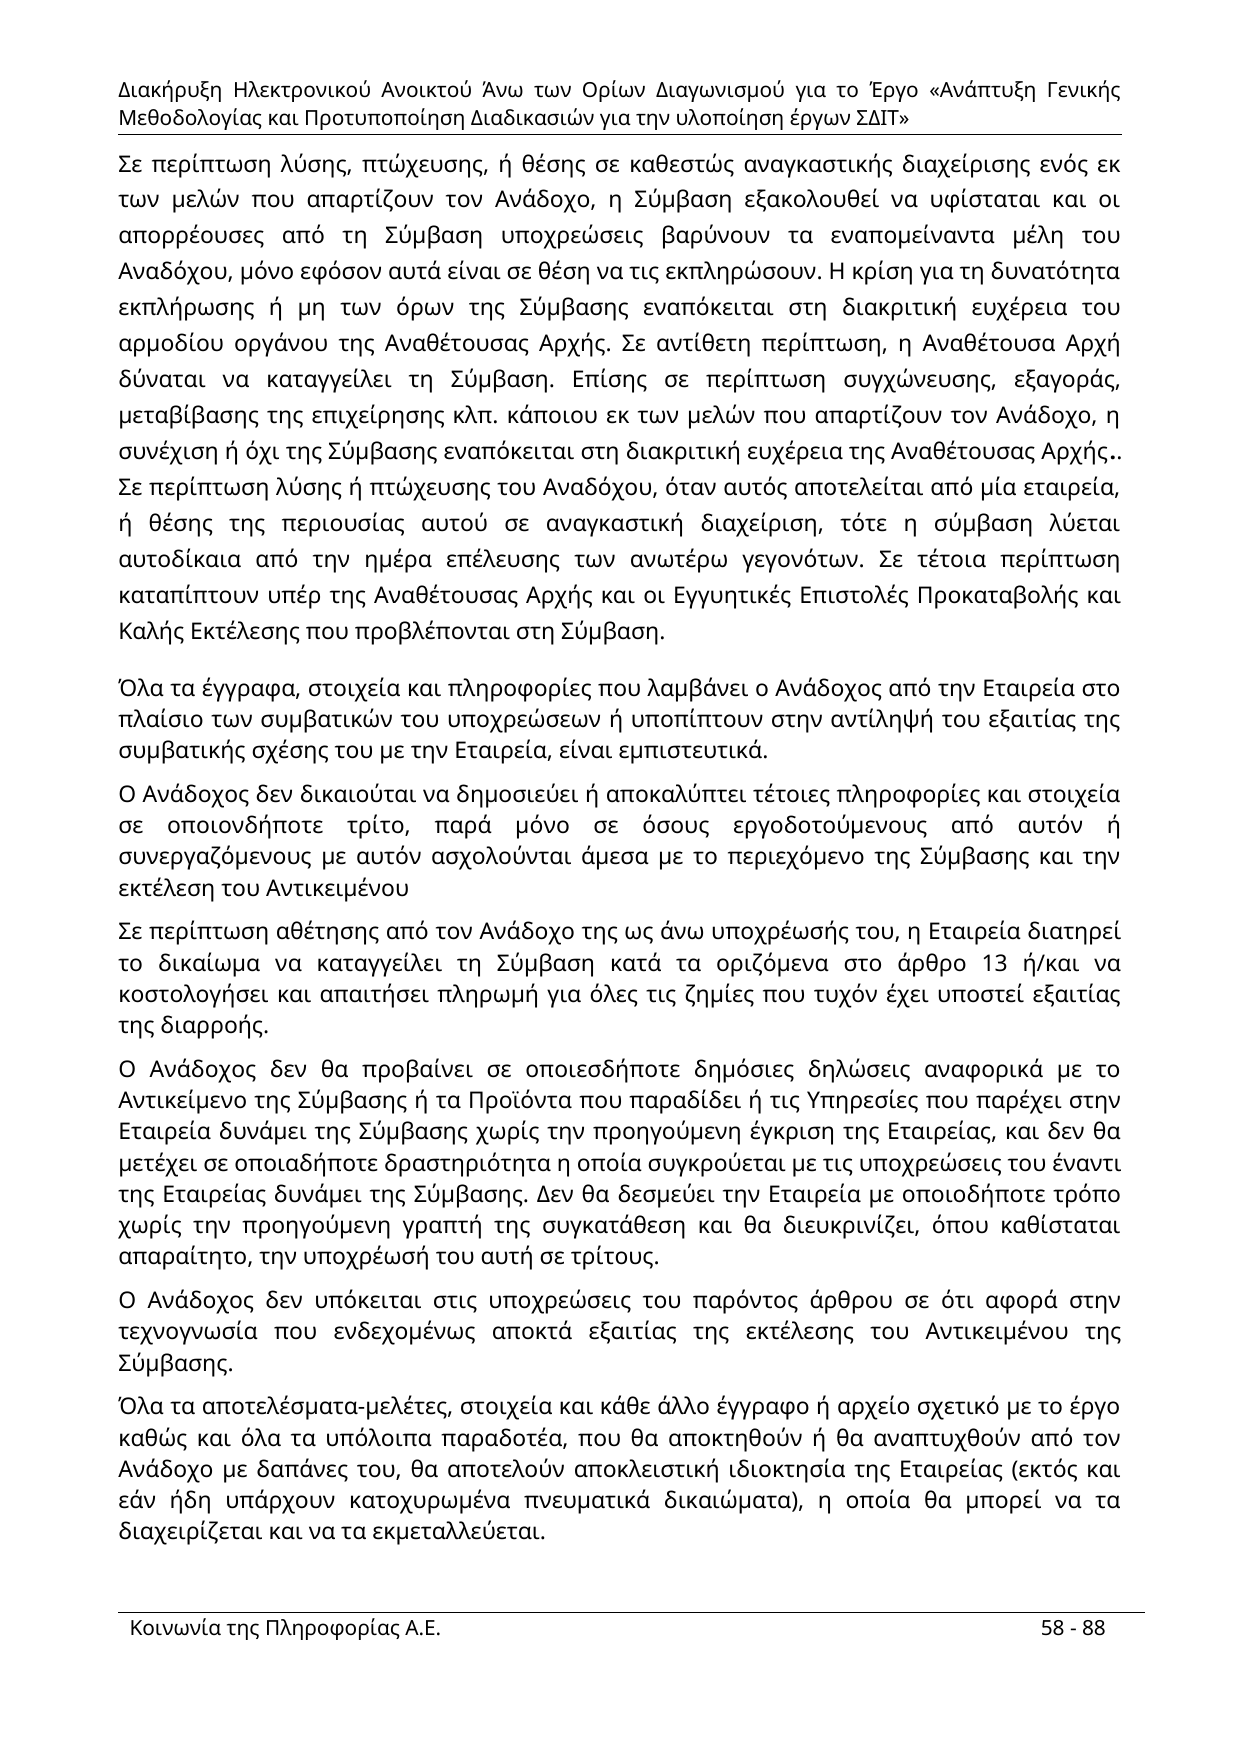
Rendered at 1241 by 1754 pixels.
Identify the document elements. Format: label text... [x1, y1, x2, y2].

text Ο Ανάδοχος δεν θα προβαίνει σε οποιεσδήποτε δημόσιες δηλώσεις αναφορικά με το Αντικείμενο της Σύμβασης ή τα Προϊόντα που παραδίδει ή τις Υπηρεσίες που παρέχει στην Εταιρεία δυνάμει της Σύμβασης χωρίς την προηγούμενη έγκριση της Εταιρείας, και δεν θα μετέχει σε οποιαδήποτε δραστηριότητα η οποία συγκρούεται με τις υποχρεώσεις του έναντι της Εταιρείας δυνάμει της Σύμβασης. Δεν θα δεσμεύει την Εταιρεία με οποιοδήποτε τρόπο χωρίς την προηγούμενη γραπτή της συγκατάθεση και θα διευκρινίζει, όπου καθίσταται απαραίτητο, την υποχρέωσή του αυτή σε τρίτους. [118, 1053, 1122, 1271]
text Ο Ανάδοχος δεν υπόκειται στις υποχρεώσεις του παρόντος άρθρου σε ότι αφορά στην τεχνογνωσία που ενδεχομένως αποκτά εξαιτίας της εκτέλεσης του Αντικειμένου της Σύμβασης. [118, 1284, 1122, 1378]
text Σε περίπτωση αθέτησης από τον Ανάδοχο της ως άνω υποχρέωσής του, η Εταιρεία διατηρεί το δικαίωμα να καταγγείλει τη Σύμβαση κατά τα οριζόμενα στο άρθρο 13 ή/και να κοστολογήσει και απαιτήσει πληρωμή για όλες τις ζημίες που τυχόν έχει υποστεί εξαιτίας της διαρροής. [118, 915, 1122, 1040]
text Όλα τα έγγραφα, στοιχεία και πληροφορίες που λαμβάνει ο Ανάδοχος από την Εταιρεία στο πλαίσιο των συμβατικών του υποχρεώσεων ή υποπίπτουν στην αντίληψή του εξαιτίας της συμβατικής σχέσης του με την Εταιρεία, είναι εμπιστευτικά. [118, 671, 1122, 765]
text Σε περίπτωση λύσης, πτώχευσης, ή θέσης σε καθεστώς αναγκαστικής διαχείρισης ενός εκ των μελών που απαρτίζουν τον Ανάδοχο, η Σύμβαση εξακολουθεί να υφίσταται και οι απορρέουσες από τη Σύμβαση υποχρεώσεις βαρύνουν τα εναπομείναντα μέλη του Αναδόχου, μόνο εφόσον αυτά είναι σε θέση να τις εκπληρώσουν. Η κρίση για τη δυνατότητα εκπλήρωσης ή μη των όρων της Σύμβασης εναπόκειται στη διακριτική ευχέρεια του αρμοδίου οργάνου της Αναθέτουσας Αρχής. Σε αντίθετη περίπτωση, η Αναθέτουσα Αρχή δύναται να καταγγείλει τη Σύμβαση. Επίσης σε περίπτωση συγχώνευσης, εξαγοράς, μεταβίβασης της επιχείρησης κλπ. κάποιου εκ των μελών που απαρτίζουν τον Ανάδοχο, η συνέχιση ή όχι της Σύμβασης εναπόκειται στη διακριτική ευχέρεια της Αναθέτουσας Αρχής.. Σε περίπτωση λύσης ή πτώχευσης του Αναδόχου, όταν αυτός αποτελείται από μία εταιρεία, ή θέσης της περιουσίας αυτού σε αναγκαστική διαχείριση, τότε η σύμβαση λύεται αυτοδίκαια από την ημέρα επέλευσης των ανωτέρω γεγονότων. Σε τέτοια περίπτωση καταπίπτουν υπέρ της Αναθέτουσας Αρχής και οι Εγγυητικές Επιστολές Προκαταβολής και Καλής Εκτέλεσης που προβλέπονται στη Σύμβαση. [118, 147, 1122, 646]
text Όλα τα αποτελέσματα-μελέτες, στοιχεία και κάθε άλλο έγγραφο ή αρχείο σχετικό με το έργο καθώς και όλα τα υπόλοιπα παραδοτέα, που θα αποκτηθούν ή θα αναπτυχθούν από τον Ανάδοχο με δαπάνες του, θα αποτελούν αποκλειστική ιδιοκτησία της Εταιρείας (εκτός και εάν ήδη υπάρχουν κατοχυρωμένα πνευματικά δικαιώματα), η οποία θα μπορεί να τα διαχειρίζεται και να τα εκμεταλλεύεται. [118, 1390, 1122, 1546]
text Ο Ανάδοχος δεν δικαιούται να δημοσιεύει ή αποκαλύπτει τέτοιες πληροφορίες και στοιχεία σε οποιονδήποτε τρίτο, παρά μόνο σε όσους εργοδοτούμενους από αυτόν ή συνεργαζόμενους με αυτόν ασχολούνται άμεσα με το περιεχόμενο της Σύμβασης και την εκτέλεση του Αντικειμένου [118, 778, 1122, 903]
